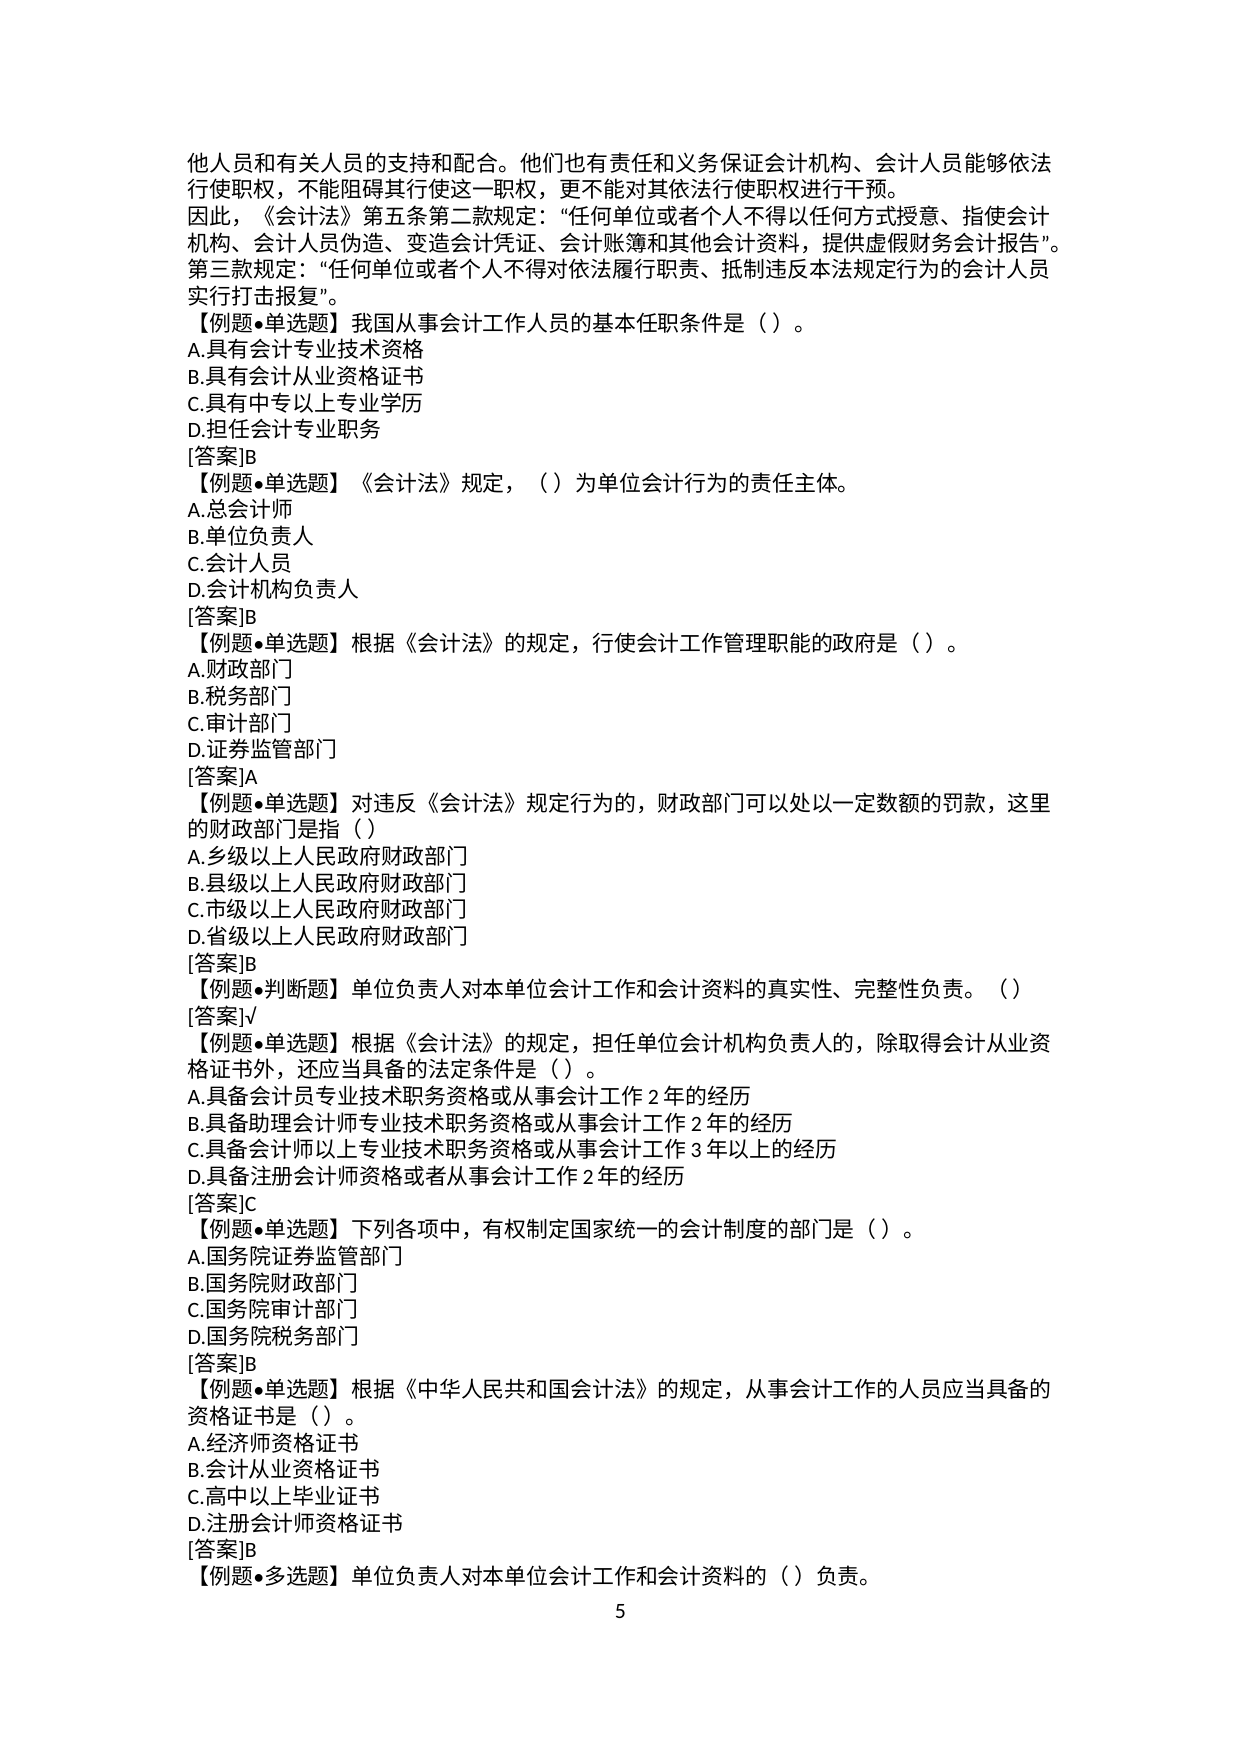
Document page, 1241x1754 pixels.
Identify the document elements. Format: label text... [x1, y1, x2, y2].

text A.国务院证券监管部门 [187, 1243, 1053, 1270]
text B.具有会计从业资格证书 [187, 363, 1053, 390]
text 第三款规定：“任何单位或者个人不得对依法履行职责、抵制违反本法规定行为的会计人员实行打击报复”。 [187, 257, 1053, 310]
text A.经济师资格证书 [187, 1430, 1053, 1457]
text A.总会计师 [187, 497, 1053, 523]
text D.国务院税务部门 [187, 1323, 1053, 1350]
text D.具备注册会计师资格或者从事会计工作2年的经历 [187, 1163, 1053, 1190]
text A.具备会计员专业技术职务资格或从事会计工作2年的经历 [187, 1083, 1053, 1110]
text 因此，《会计法》第五条第二款规定：“任何单位或者个人不得以任何方式授意、指使会计机构、会计人员伪造、变造会计凭证、会计账簿和其他会计资料，提供虚假财务会计报告”。 [187, 203, 1053, 257]
text 【例题•单选题】根据《会计法》的规定，行使会计工作管理职能的政府是（ ）。 [187, 630, 1053, 657]
text C.具备会计师以上专业技术职务资格或从事会计工作3年以上的经历 [187, 1137, 1053, 1163]
text A.具有会计专业技术资格 [187, 337, 1053, 363]
text D.注册会计师资格证书 [187, 1510, 1053, 1537]
text B.税务部门 [187, 683, 1053, 710]
text D.会计机构负责人 [187, 577, 1053, 603]
text D.担任会计专业职务 [187, 417, 1053, 443]
text D.证券监管部门 [187, 737, 1053, 763]
text B.单位负责人 [187, 523, 1053, 550]
text 【例题•单选题】下列各项中，有权制定国家统一的会计制度的部门是（ ）。 [187, 1217, 1053, 1243]
text [答案]B [187, 950, 1053, 977]
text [187, 150, 1053, 203]
text 【例题•单选题】《会计法》规定，（ ）为单位会计行为的责任主体。 [187, 470, 1053, 497]
text C.审计部门 [187, 710, 1053, 737]
text [答案]A [187, 763, 1053, 790]
text 【例题•单选题】根据《会计法》的规定，担任单位会计机构负责人的，除取得会计从业资格证书外，还应当具备的法定条件是（ ）。 [187, 1030, 1053, 1083]
text 【例题•单选题】我国从事会计工作人员的基本任职条件是（ ）。 [187, 310, 1053, 337]
text C.高中以上毕业证书 [187, 1483, 1053, 1510]
text 【例题•单选题】对违反《会计法》规定行为的，财政部门可以处以一定数额的罚款，这里的财政部门是指（ ） [187, 790, 1053, 843]
text A.乡级以上人民政府财政部门 [187, 843, 1053, 870]
text C.市级以上人民政府财政部门 [187, 897, 1053, 923]
text B.县级以上人民政府财政部门 [187, 870, 1053, 897]
text 【例题•单选题】根据《中华人民共和国会计法》的规定，从事会计工作的人员应当具备的资格证书是（ ）。 [187, 1377, 1053, 1430]
text C.国务院审计部门 [187, 1297, 1053, 1323]
text [答案]B [187, 603, 1053, 630]
text 【例题•判断题】单位负责人对本单位会计工作和会计资料的真实性、完整性负责。（ ） [187, 977, 1053, 1003]
text [答案]√ [187, 1003, 1053, 1030]
text C.具有中专以上专业学历 [187, 390, 1053, 417]
text [答案]B [187, 1350, 1053, 1377]
text B.具备助理会计师专业技术职务资格或从事会计工作2年的经历 [187, 1110, 1053, 1137]
text [答案]C [187, 1190, 1053, 1217]
text 【例题•多选题】单位负责人对本单位会计工作和会计资料的（ ）负责。 [187, 1563, 1053, 1590]
text [答案]B [187, 443, 1053, 470]
text B.国务院财政部门 [187, 1270, 1053, 1297]
text B.会计从业资格证书 [187, 1457, 1053, 1483]
text A.财政部门 [187, 657, 1053, 683]
text D.省级以上人民政府财政部门 [187, 923, 1053, 950]
text C.会计人员 [187, 550, 1053, 577]
text [答案]B [187, 1537, 1053, 1563]
